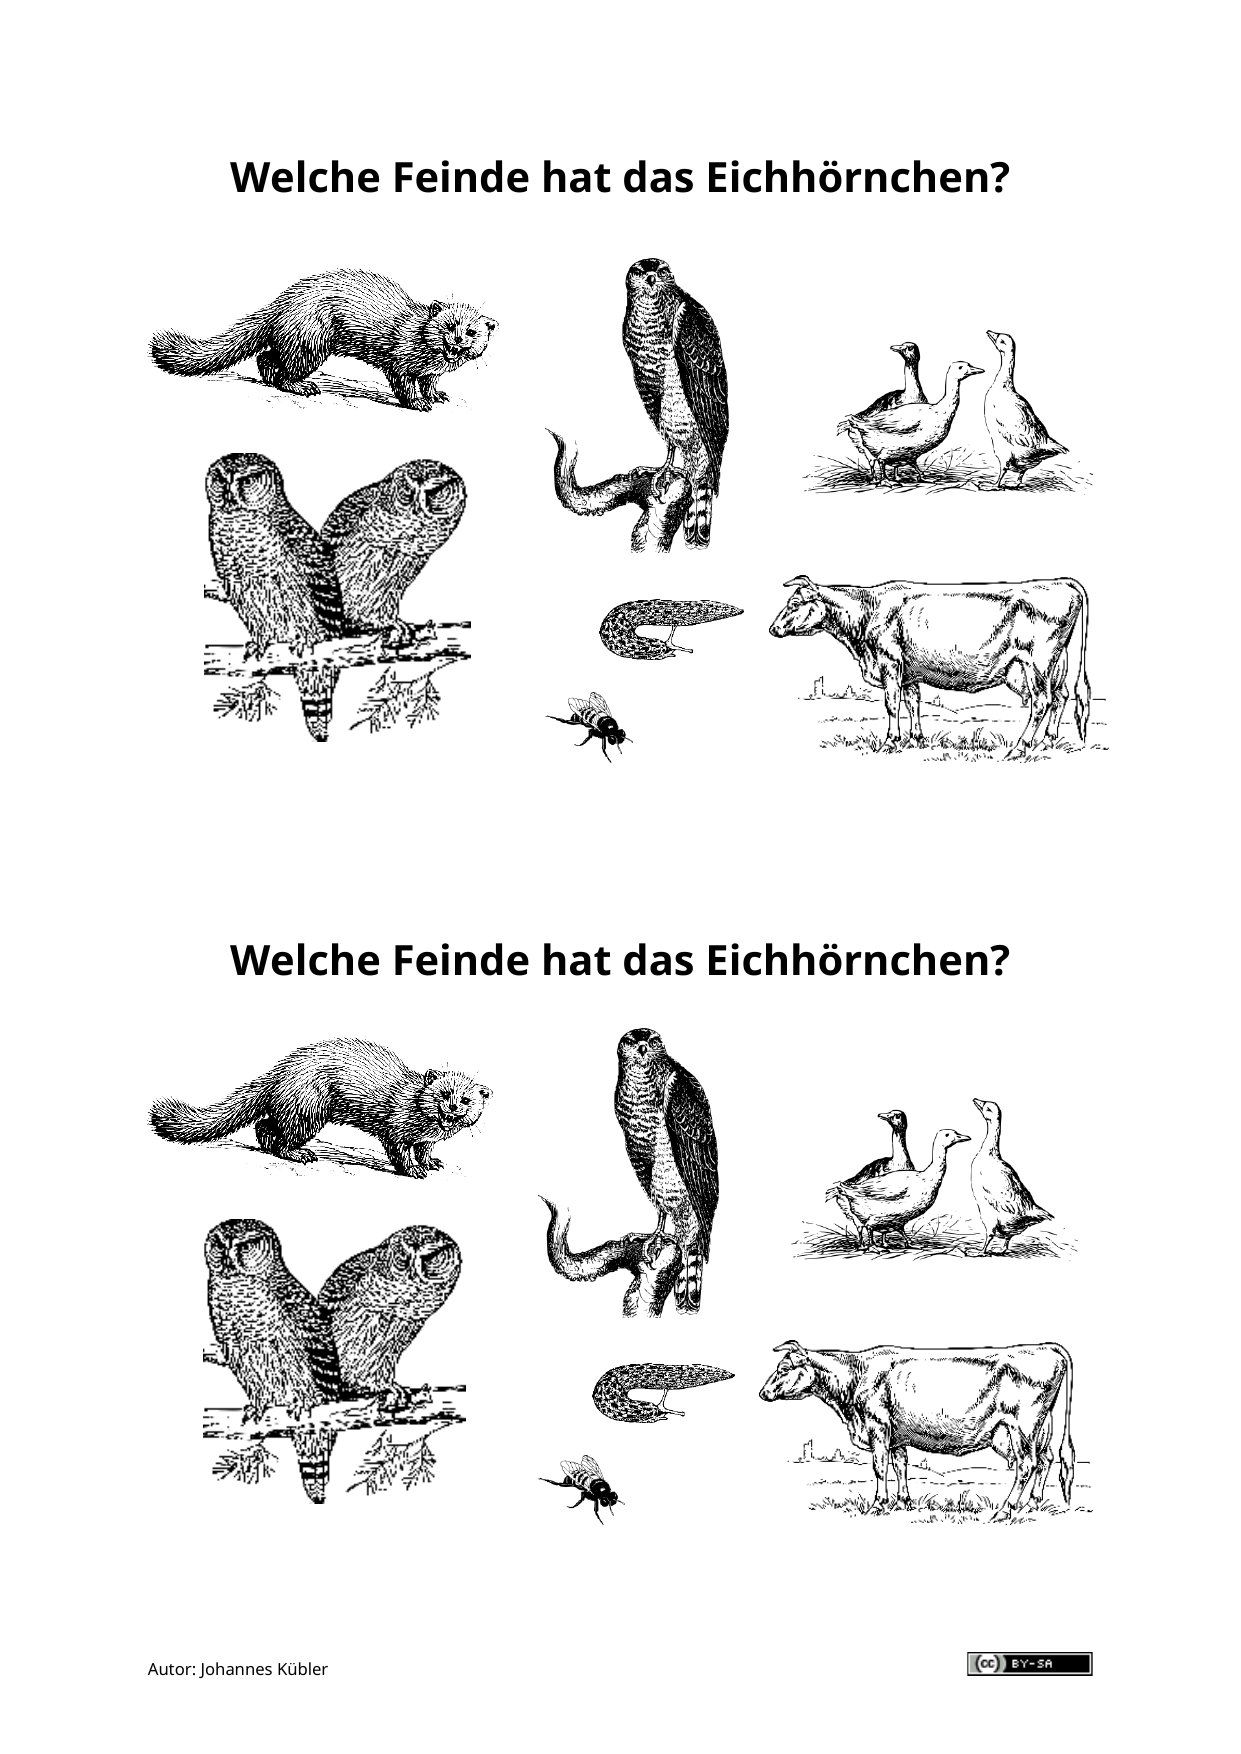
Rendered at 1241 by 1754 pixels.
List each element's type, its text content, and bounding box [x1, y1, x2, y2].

text Welche Feinde hat das Eichhörnchen? [148, 930, 1093, 987]
picture [592, 1363, 735, 1423]
text Welche Feinde hat das Eichhörnchen? [148, 148, 1093, 204]
picture [791, 1098, 1078, 1261]
picture [203, 1219, 466, 1504]
picture [967, 1652, 1093, 1676]
picture [802, 330, 1093, 495]
picture [545, 258, 729, 553]
picture [538, 1028, 719, 1318]
picture [759, 1340, 1093, 1525]
picture [147, 268, 499, 413]
picture [147, 1037, 493, 1180]
picture [545, 692, 633, 763]
picture [204, 453, 471, 742]
picture [538, 1455, 625, 1525]
picture [769, 575, 1109, 763]
picture [599, 599, 744, 660]
